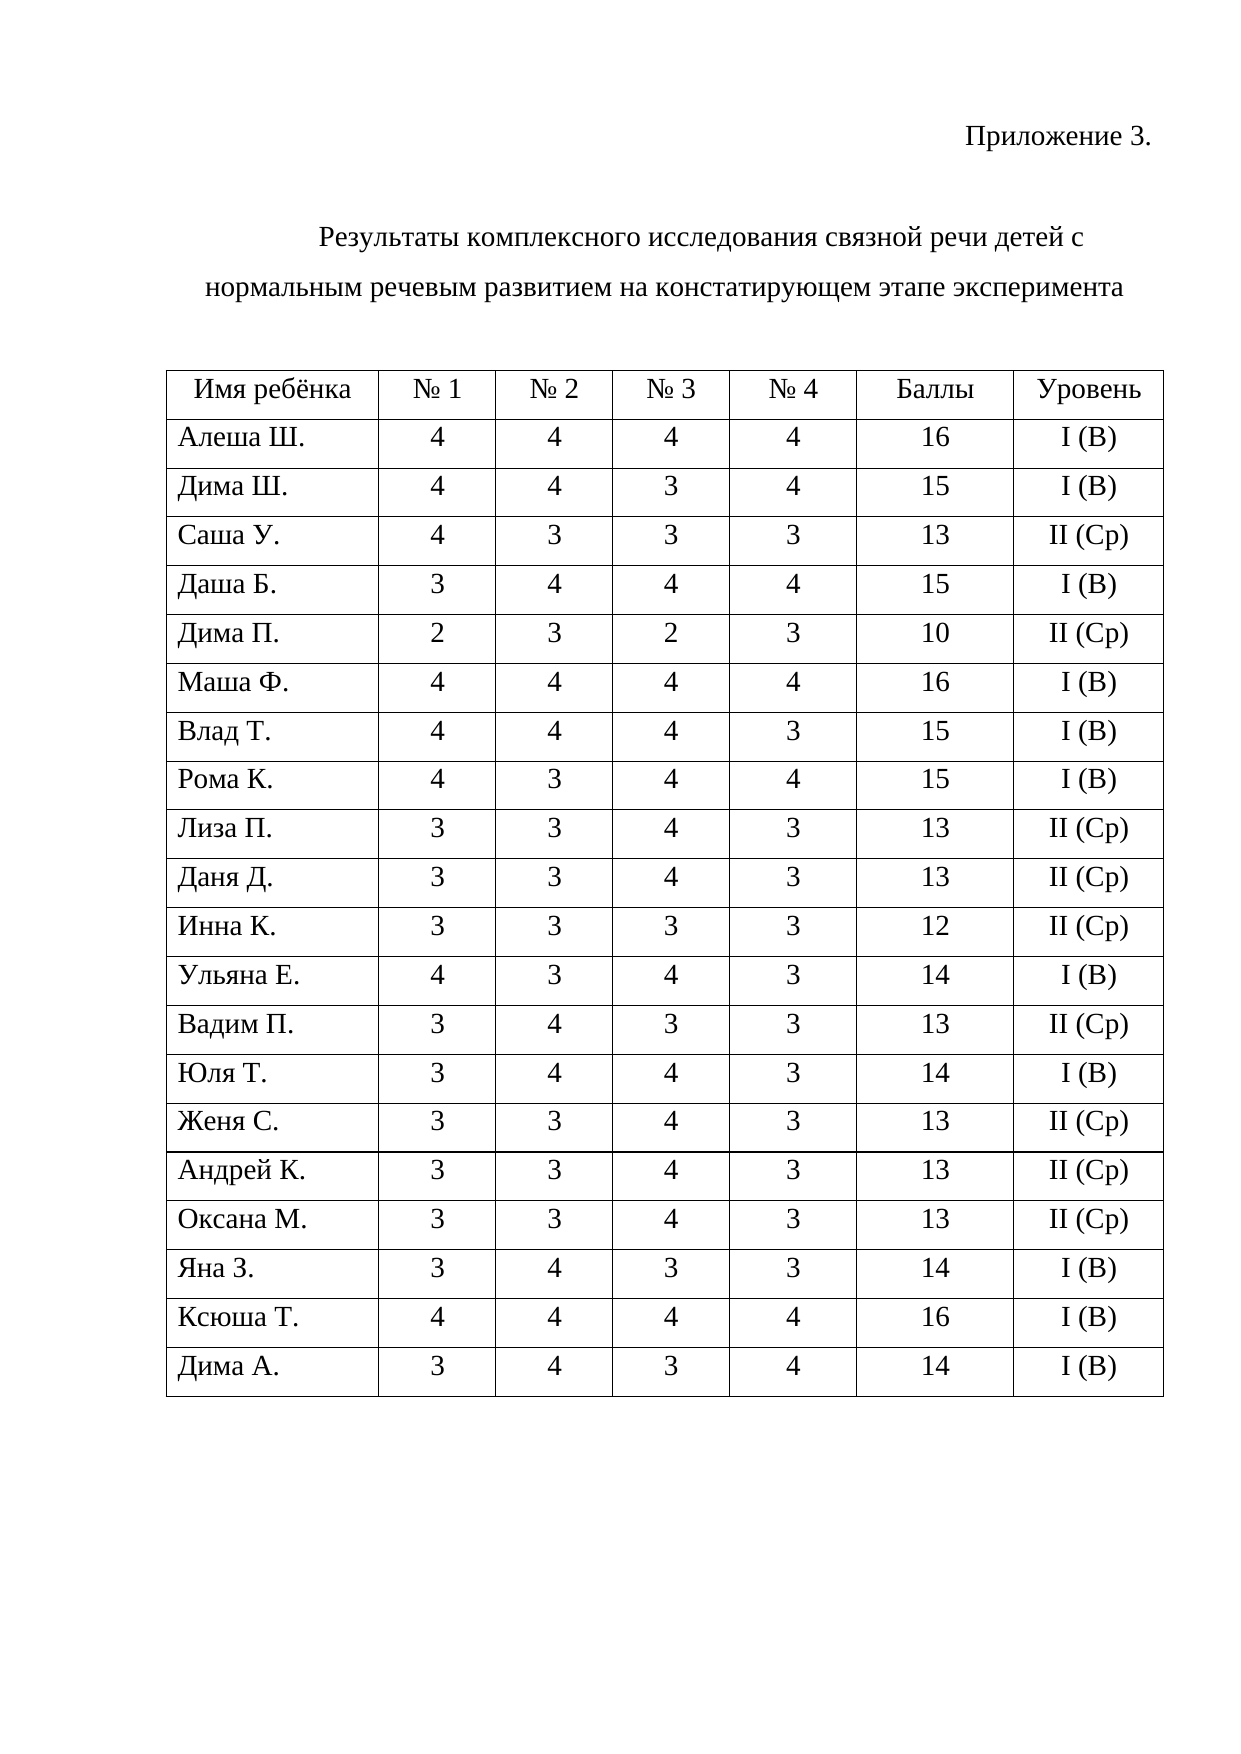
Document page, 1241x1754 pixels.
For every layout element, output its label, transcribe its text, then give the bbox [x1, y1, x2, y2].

table_cell I (В) [1014, 1299, 1163, 1347]
table_cell 4 [613, 420, 729, 467]
table_cell 4 [496, 469, 612, 516]
table_cell 13 [857, 1006, 1013, 1054]
table_cell 3 [730, 810, 856, 858]
table_cell 4 [613, 957, 729, 1005]
table_cell 3 [379, 810, 495, 858]
table_cell 3 [613, 469, 729, 516]
table_cell 3 [496, 615, 612, 663]
table_cell 3 [496, 957, 612, 1005]
table_cell 3 [379, 1006, 495, 1054]
table_cell 15 [857, 713, 1013, 761]
table_cell Женя С. [167, 1104, 378, 1151]
table_cell 4 [496, 1055, 612, 1102]
table_cell 3 [496, 1104, 612, 1151]
table_header № 1 [379, 371, 495, 418]
table_cell 12 [857, 908, 1013, 956]
table_cell 3 [730, 1055, 856, 1102]
table_cell 13 [857, 517, 1013, 565]
table_cell 3 [379, 859, 495, 907]
table_cell 3 [496, 762, 612, 809]
table_cell 3 [730, 1104, 856, 1151]
table_cell 4 [379, 957, 495, 1005]
table_header № 3 [613, 371, 729, 418]
table_cell 3 [730, 517, 856, 565]
table_cell Даша Б. [167, 566, 378, 614]
table_cell Вадим П. [167, 1006, 378, 1054]
table_cell II (Ср) [1014, 810, 1163, 858]
table_cell 14 [857, 957, 1013, 1005]
table_cell 4 [613, 664, 729, 712]
table_cell 4 [496, 1299, 612, 1347]
table_cell 3 [496, 908, 612, 956]
table_cell 3 [379, 1201, 495, 1249]
table_cell 16 [857, 420, 1013, 467]
table_cell Оксана М. [167, 1201, 378, 1249]
table_cell I (В) [1014, 1055, 1163, 1102]
table_header Баллы [857, 371, 1013, 418]
table_cell 10 [857, 615, 1013, 663]
table_cell I (В) [1014, 469, 1163, 516]
table_cell Ксюша Т. [167, 1299, 378, 1347]
table_cell 14 [857, 1055, 1013, 1102]
table_cell II (Ср) [1014, 1201, 1163, 1249]
table_cell 4 [730, 762, 856, 809]
table_cell Рома К. [167, 762, 378, 809]
table_cell 3 [379, 1250, 495, 1298]
table_cell 2 [379, 615, 495, 663]
table_cell Андрей К. [167, 1153, 378, 1200]
table_cell 3 [496, 859, 612, 907]
table_cell 3 [613, 1006, 729, 1054]
table_cell I (В) [1014, 957, 1163, 1005]
table_cell I (В) [1014, 713, 1163, 761]
table_cell 3 [496, 1153, 612, 1200]
table_cell 4 [496, 420, 612, 467]
table_cell Маша Ф. [167, 664, 378, 712]
table_cell 4 [496, 566, 612, 614]
table_cell Дима А. [167, 1348, 378, 1396]
table_cell 4 [730, 1348, 856, 1396]
table_cell 4 [496, 1250, 612, 1298]
table_cell 15 [857, 566, 1013, 614]
table_cell 3 [379, 1348, 495, 1396]
table_cell Инна К. [167, 908, 378, 956]
table_cell 13 [857, 810, 1013, 858]
table_cell 3 [730, 1006, 856, 1054]
table_cell 4 [496, 1348, 612, 1396]
table_cell 13 [857, 1201, 1013, 1249]
table_cell 3 [379, 908, 495, 956]
text Приложение 3. [177, 118, 1152, 152]
table_cell I (В) [1014, 1348, 1163, 1396]
table_cell 3 [613, 1250, 729, 1298]
table_cell 4 [379, 420, 495, 467]
table_cell 3 [730, 859, 856, 907]
table_cell 3 [730, 1201, 856, 1249]
table_cell 3 [613, 1348, 729, 1396]
table_cell I (В) [1014, 1250, 1163, 1298]
table_cell 4 [613, 1299, 729, 1347]
table_cell 4 [730, 566, 856, 614]
table_cell 14 [857, 1250, 1013, 1298]
table_cell Юля Т. [167, 1055, 378, 1102]
table_cell 4 [496, 1006, 612, 1054]
table_cell 4 [613, 1201, 729, 1249]
table_cell II (Ср) [1014, 517, 1163, 565]
table_cell 4 [379, 469, 495, 516]
table_header № 4 [730, 371, 856, 418]
table_cell 16 [857, 664, 1013, 712]
table_cell 4 [613, 1104, 729, 1151]
table_cell 3 [730, 1153, 856, 1200]
table_cell 3 [613, 517, 729, 565]
table_header Уровень [1014, 371, 1163, 418]
table_cell Даня Д. [167, 859, 378, 907]
table_cell 3 [496, 517, 612, 565]
table_cell 3 [613, 908, 729, 956]
table_cell 2 [613, 615, 729, 663]
table_cell 15 [857, 762, 1013, 809]
table_cell 3 [379, 1153, 495, 1200]
table_cell Алеша Ш. [167, 420, 378, 467]
text Результаты комплексного исследования связной речи детей с нормальным речевым развитием на констатирующем этапе эксперимента [177, 219, 1152, 303]
table_cell 4 [496, 713, 612, 761]
table_cell Яна З. [167, 1250, 378, 1298]
table_cell Влад Т. [167, 713, 378, 761]
table_header Имя ребёнка [167, 371, 378, 418]
table_cell 4 [730, 420, 856, 467]
table_cell 13 [857, 1153, 1013, 1200]
table_cell 13 [857, 1104, 1013, 1151]
table_cell I (В) [1014, 566, 1163, 614]
table_cell 4 [730, 1299, 856, 1347]
table_cell 16 [857, 1299, 1013, 1347]
table_cell 3 [730, 908, 856, 956]
table_cell 4 [613, 762, 729, 809]
table_cell 3 [730, 615, 856, 663]
table_cell II (Ср) [1014, 1153, 1163, 1200]
table_cell II (Ср) [1014, 908, 1163, 956]
table_cell 15 [857, 469, 1013, 516]
table_cell 4 [730, 469, 856, 516]
table_cell 4 [379, 713, 495, 761]
table_cell 3 [730, 1250, 856, 1298]
table_cell 3 [730, 957, 856, 1005]
table_cell II (Ср) [1014, 1006, 1163, 1054]
table_cell 13 [857, 859, 1013, 907]
table_cell 4 [613, 1153, 729, 1200]
table_cell 4 [613, 859, 729, 907]
table_cell Лиза П. [167, 810, 378, 858]
table_cell II (Ср) [1014, 859, 1163, 907]
table_cell I (В) [1014, 420, 1163, 467]
table_cell II (Ср) [1014, 1104, 1163, 1151]
table_cell 4 [379, 664, 495, 712]
table_cell 4 [496, 664, 612, 712]
table_cell 4 [613, 810, 729, 858]
table_cell 3 [379, 1055, 495, 1102]
table_cell 3 [730, 713, 856, 761]
table_cell Дима Ш. [167, 469, 378, 516]
table_cell 4 [379, 517, 495, 565]
table_header № 2 [496, 371, 612, 418]
table_cell 4 [613, 566, 729, 614]
table_cell 3 [496, 810, 612, 858]
table_cell II (Ср) [1014, 615, 1163, 663]
table_cell 3 [496, 1201, 612, 1249]
table_cell Дима П. [167, 615, 378, 663]
table_cell 4 [613, 1055, 729, 1102]
table_cell Саша У. [167, 517, 378, 565]
table_cell 3 [379, 1104, 495, 1151]
table_cell 4 [730, 664, 856, 712]
table_cell 4 [379, 1299, 495, 1347]
table_cell Ульяна Е. [167, 957, 378, 1005]
table_cell 4 [379, 762, 495, 809]
table_cell 4 [613, 713, 729, 761]
table_cell I (В) [1014, 664, 1163, 712]
table_cell I (В) [1014, 762, 1163, 809]
table_cell 14 [857, 1348, 1013, 1396]
table_cell 3 [379, 566, 495, 614]
